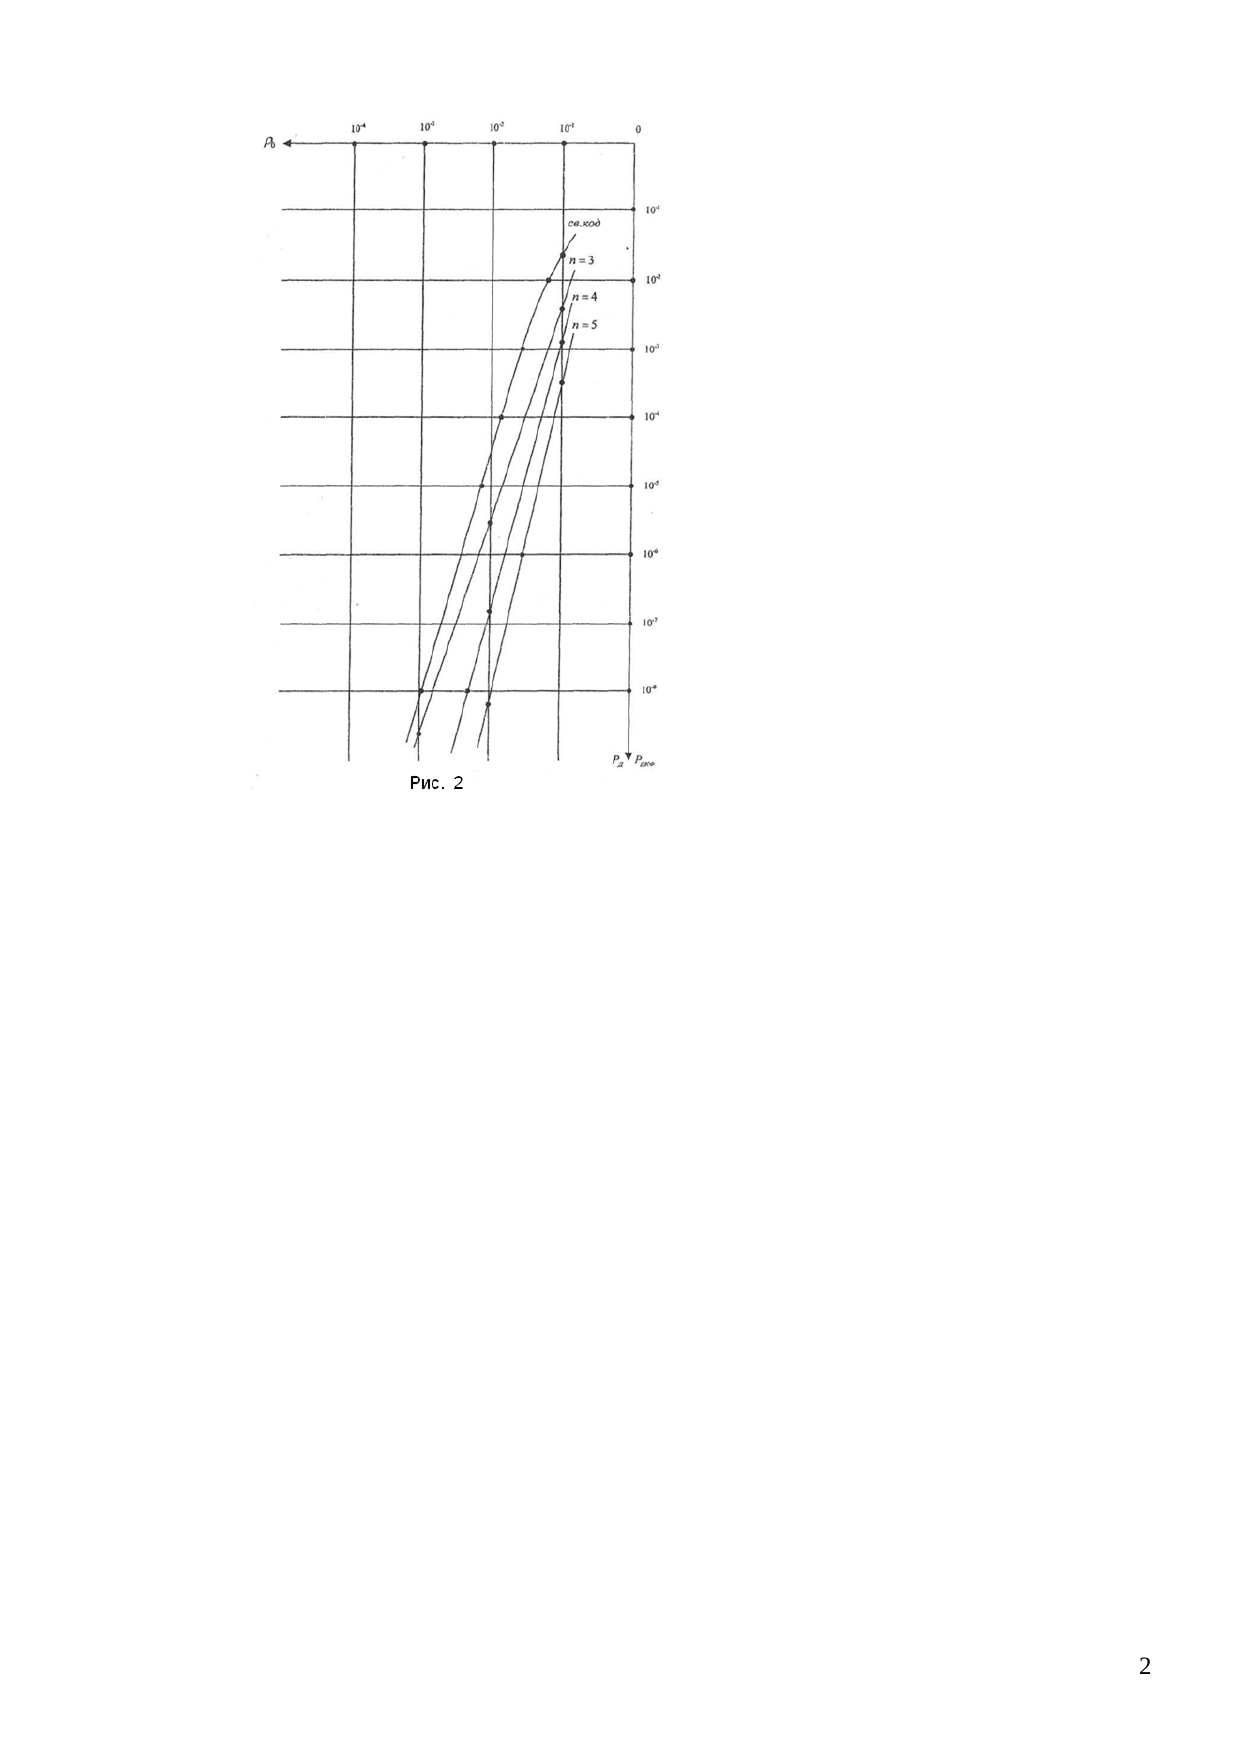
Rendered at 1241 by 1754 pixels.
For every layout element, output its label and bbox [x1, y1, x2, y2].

picture [251, 118, 689, 794]
